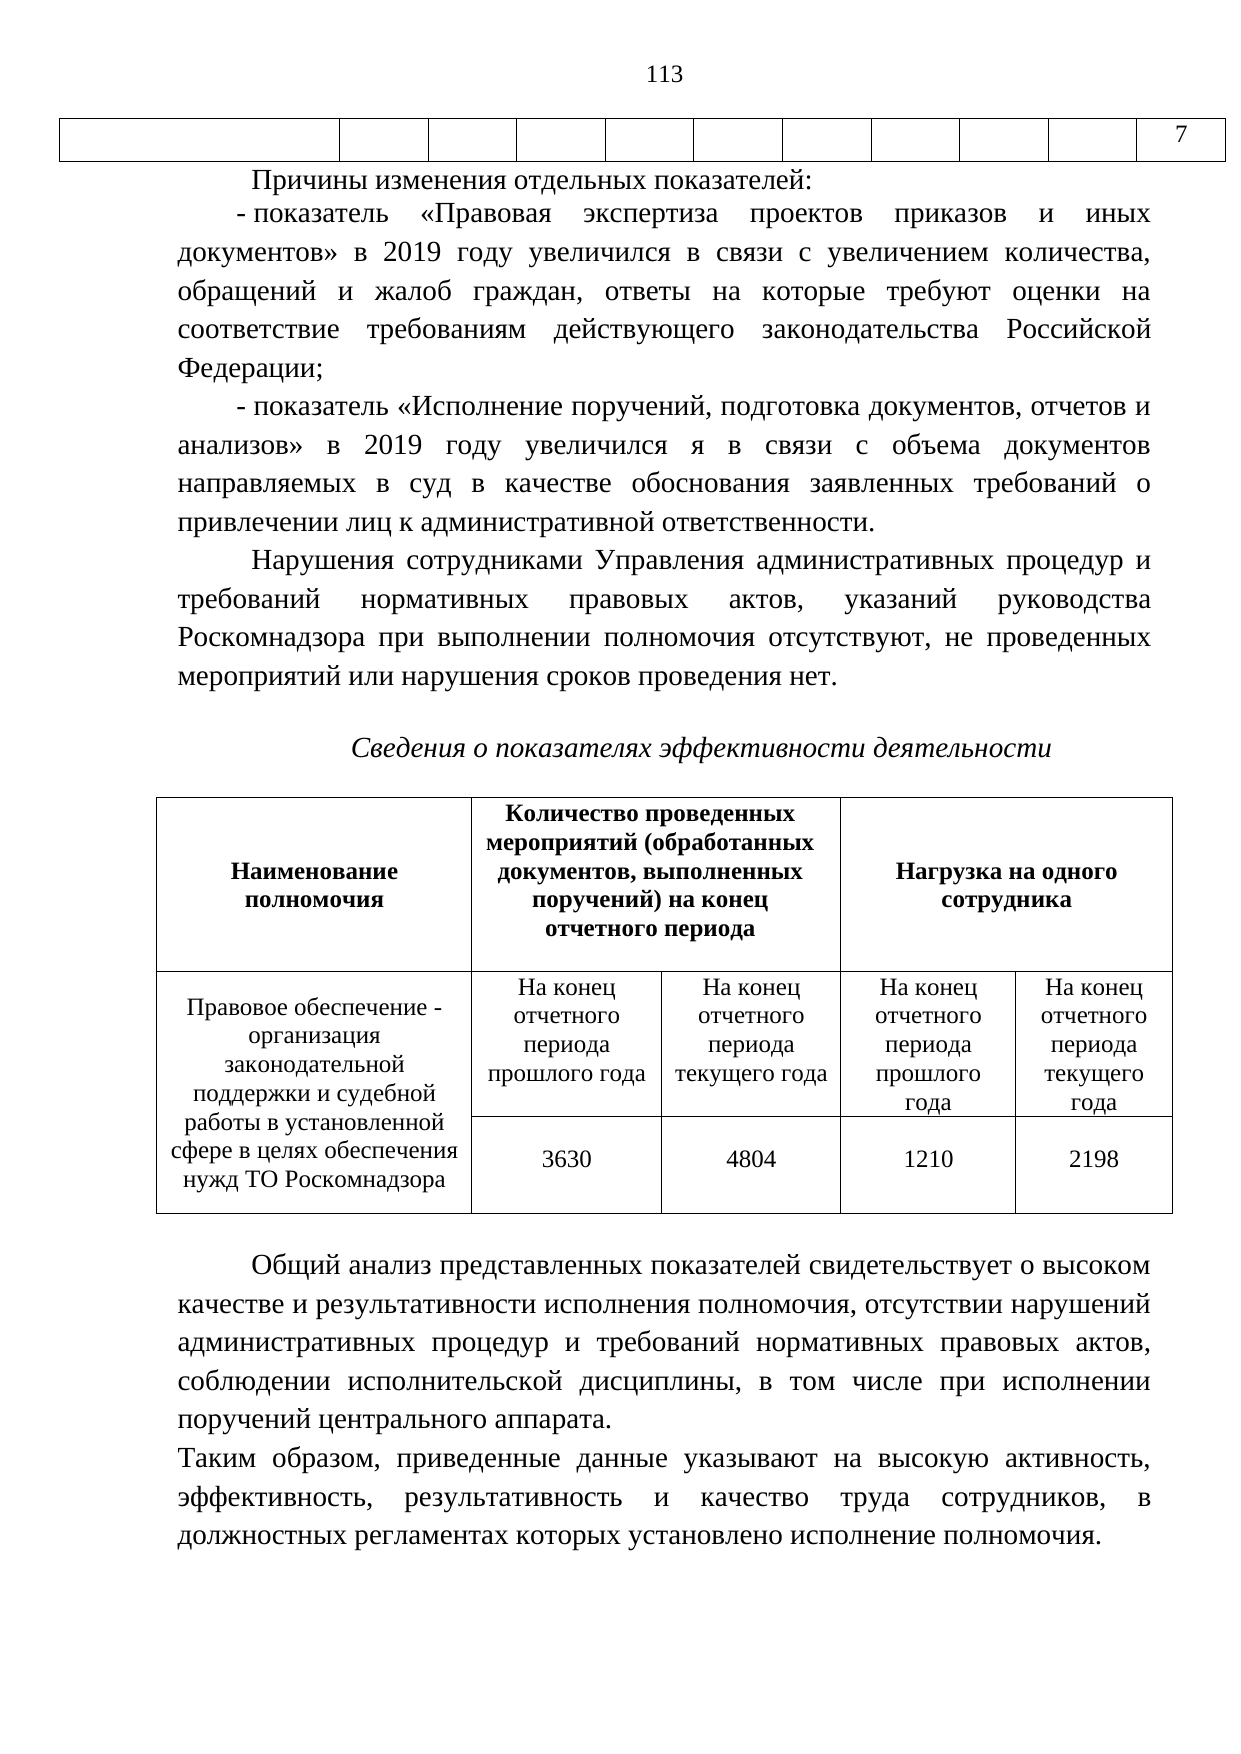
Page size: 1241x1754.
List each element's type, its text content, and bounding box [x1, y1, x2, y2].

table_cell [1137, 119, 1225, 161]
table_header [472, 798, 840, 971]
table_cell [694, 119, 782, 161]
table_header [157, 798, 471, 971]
text Сведения о показателях эффективности деятельности [177, 730, 1152, 764]
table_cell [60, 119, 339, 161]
text - показатель «Правовая экспертиза проектов приказов и иных документов» в 2019 году увеличился в связи с увеличением количества, обращений и жалоб граждан, ответы на которые требуют оценки на соответствие требованиям действующего законодательства Российской Федерации; [177, 196, 1152, 383]
text - показатель «Исполнение поручений, подготовка документов, отчетов и анализов» в 2019 году увеличился я в связи с объема документов направляемых в суд в качестве обоснования заявленных требований о привлечении лиц к административной ответственности. [177, 388, 1152, 537]
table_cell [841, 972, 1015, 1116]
text Общий анализ представленных показателей свидетельствует о высоком качестве и результативности исполнения полномочия, отсутствии нарушений административных процедур и требований нормативных правовых актов, соблюдении исполнительской дисциплины, в том числе при исполнении поручений центрального аппарата. [177, 1247, 1152, 1435]
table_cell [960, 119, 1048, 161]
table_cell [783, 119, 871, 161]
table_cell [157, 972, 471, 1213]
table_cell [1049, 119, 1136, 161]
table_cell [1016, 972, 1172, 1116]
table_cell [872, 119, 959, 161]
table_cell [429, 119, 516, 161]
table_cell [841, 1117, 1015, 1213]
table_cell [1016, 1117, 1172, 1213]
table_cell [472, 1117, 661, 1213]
text Таким образом, приведенные данные указывают на высокую активность, эффективность, результативность и качество труда сотрудников, в должностных регламентах которых установлено исполнение полномочия. [177, 1440, 1152, 1551]
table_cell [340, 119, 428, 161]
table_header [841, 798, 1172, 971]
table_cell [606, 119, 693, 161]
text Нарушения сотрудниками Управления административных процедур и требований нормативных правовых актов, указаний руководства Роскомнадзора при выполнении полномочия отсутствуют, не проведенных мероприятий или нарушения сроков проведения нет. [177, 542, 1152, 692]
text Причины изменения отдельных показателей: [177, 162, 1152, 196]
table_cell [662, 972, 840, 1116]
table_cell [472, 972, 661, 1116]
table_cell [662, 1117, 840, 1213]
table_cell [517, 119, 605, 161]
